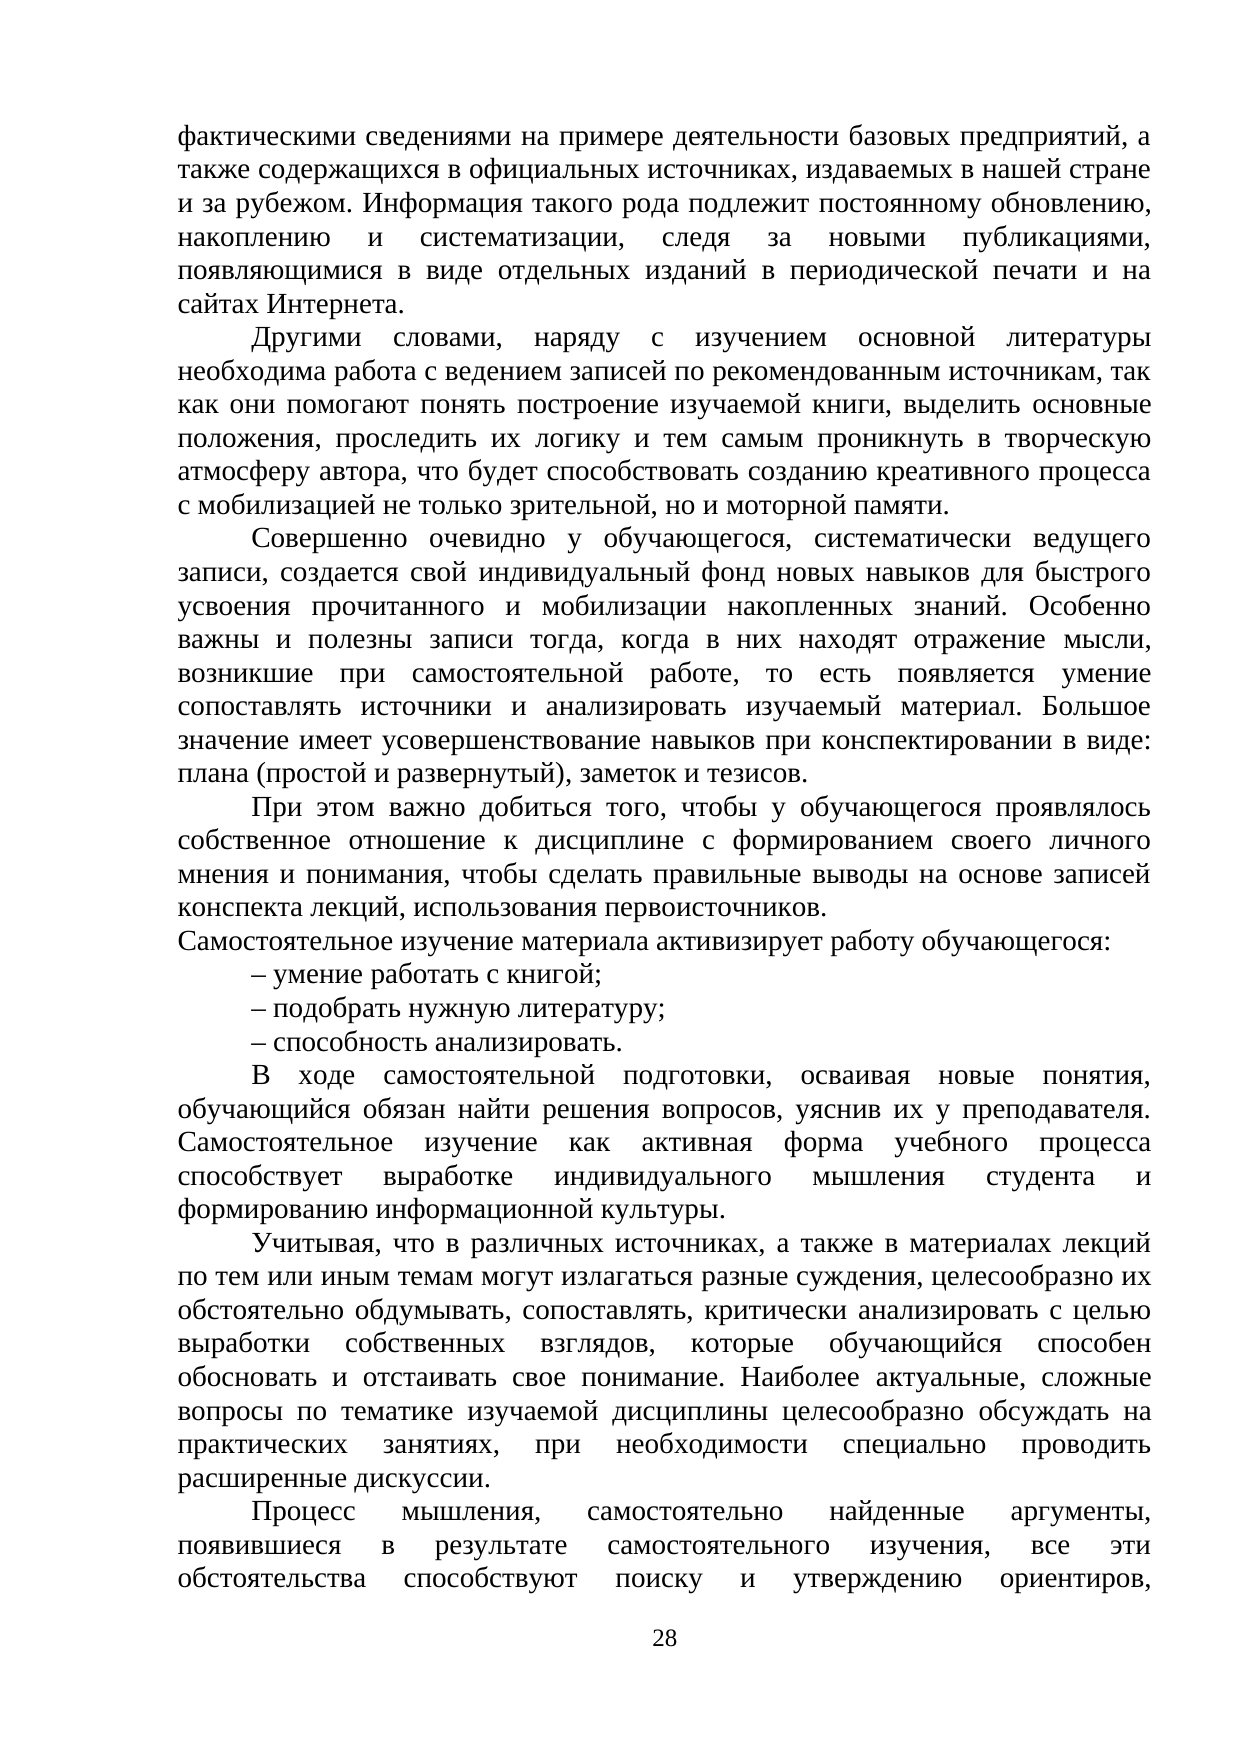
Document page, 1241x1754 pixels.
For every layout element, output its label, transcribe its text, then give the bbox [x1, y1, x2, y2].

text – способность анализировать. [177, 1024, 1152, 1057]
text Совершенно очевидно у обучающегося, систематически ведущего записи, создается свой индивидуальный фонд новых навыков для быстрого усвоения прочитанного и мобилизации накопленных знаний. Особенно важны и полезны записи тогда, когда в них находят отражение мысли, возникшие при самостоятельной работе, то есть появляется умение сопоставлять источники и анализировать изучаемый материал. Большое значение имеет усовершенствование навыков при конспектировании в виде: плана (простой и развернутый), заметок и тезисов. [177, 521, 1152, 789]
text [177, 118, 1152, 319]
text Самостоятельное изучение материала активизирует работу обучающегося: [177, 923, 1152, 957]
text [177, 1493, 1152, 1594]
text Учитывая, что в различных источниках, а также в материалах лекций по тем или иным темам могут излагаться разные суждения, целесообразно их обстоятельно обдумывать, сопоставлять, критически анализировать с целью выработки собственных взглядов, которые обучающийся способен обосновать и отстаивать свое понимание. Наиболее актуальные, сложные вопросы по тематике изучаемой дисциплины целесообразно обсуждать на практических занятиях, при необходимости специально проводить расширенные дискуссии. [177, 1225, 1152, 1493]
text Другими словами, наряду с изучением основной литературы необходима работа с ведением записей по рекомендованным источникам, так как они помогают понять построение изучаемой книги, выделить основные положения, проследить их логику и тем самым проникнуть в творческую атмосферу автора, что будет способствовать созданию креативного процесса с мобилизацией не только зрительной, но и моторной памяти. [177, 319, 1152, 521]
text – умение работать с книгой; [177, 957, 1152, 990]
text В ходе самостоятельной подготовки, осваивая новые понятия, обучающийся обязан найти решения вопросов, уяснив их у преподавателя. Самостоятельное изучение как активная форма учебного процесса способствует выработке индивидуального мышления студента и формированию информационной культуры. [177, 1057, 1152, 1225]
text – подобрать нужную литературу; [177, 990, 1152, 1024]
text При этом важно добиться того, чтобы у обучающегося проявлялось собственное отношение к дисциплине с формированием своего личного мнения и понимания, чтобы сделать правильные выводы на основе записей конспекта лекций, использования первоисточников. [177, 789, 1152, 923]
